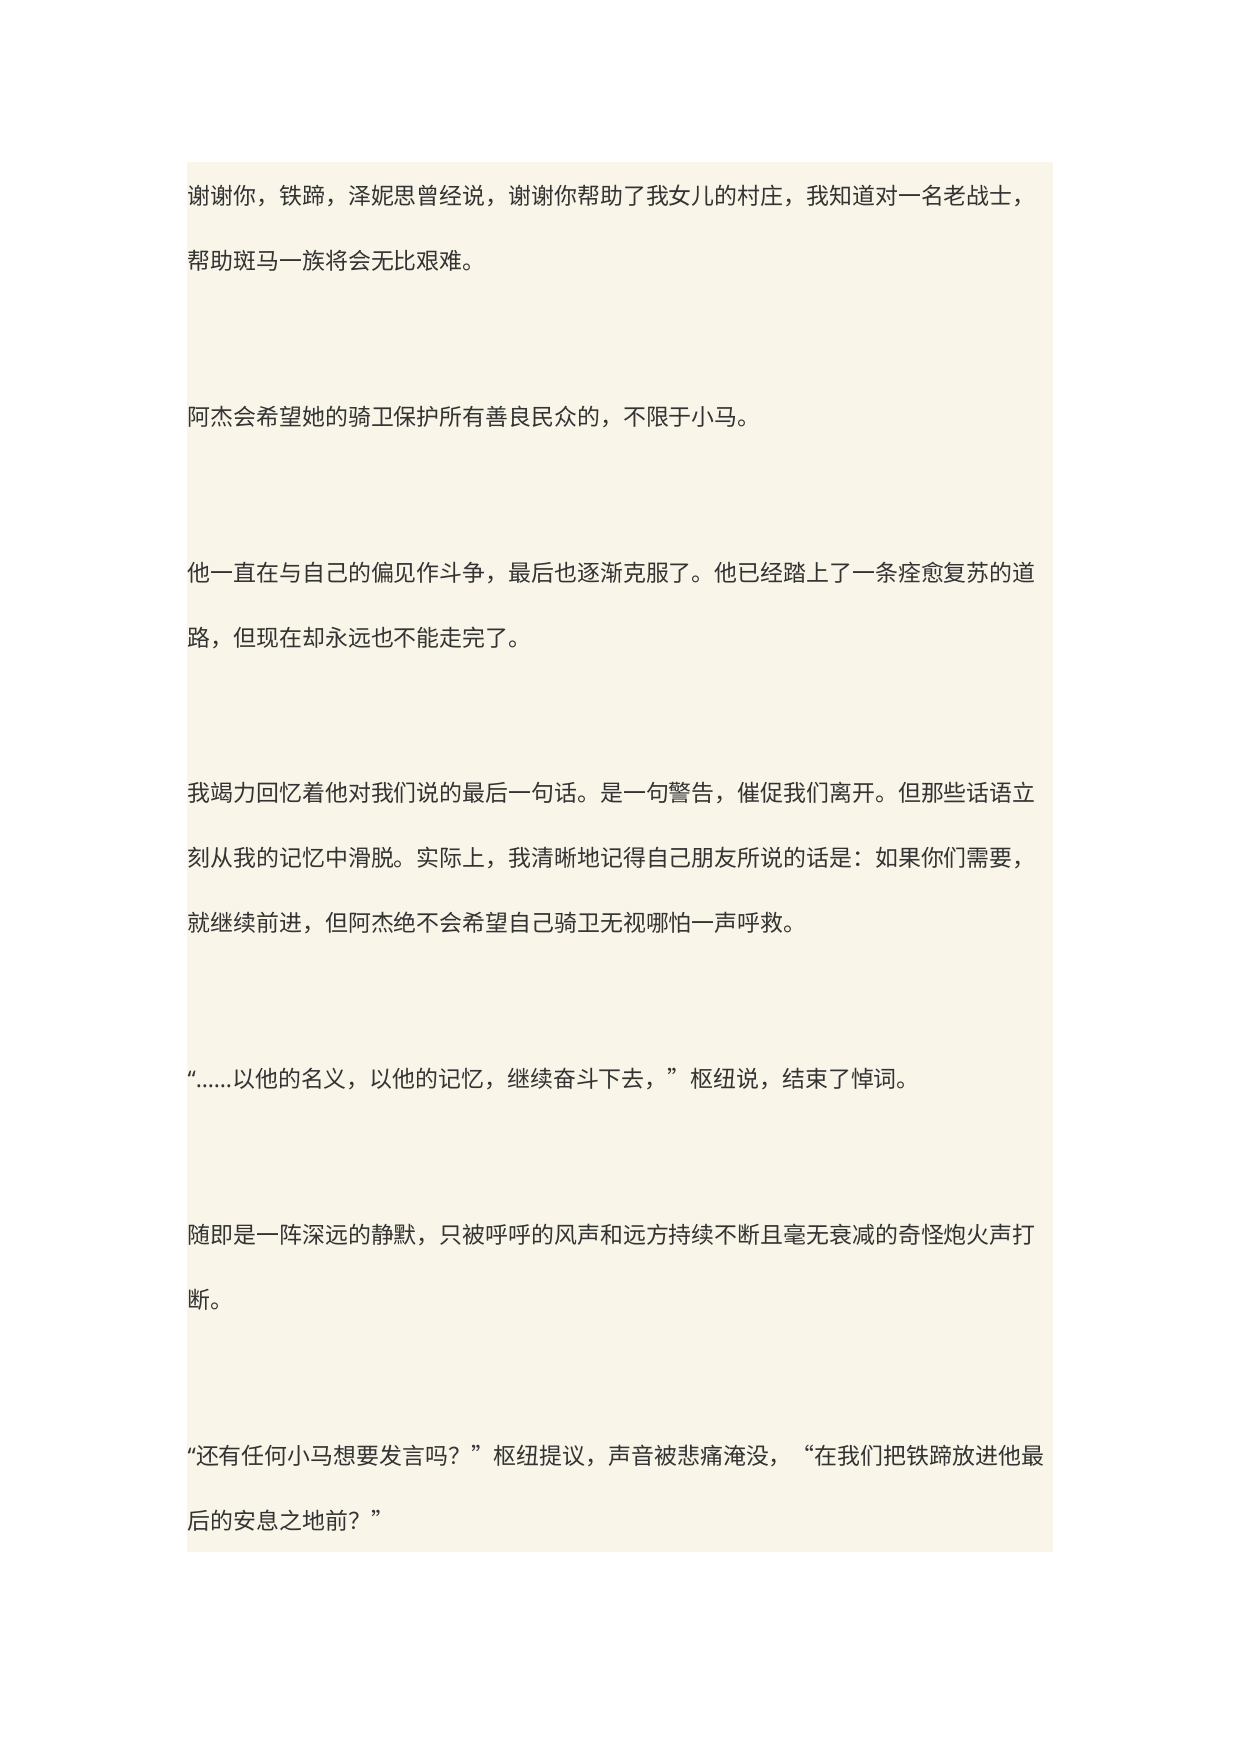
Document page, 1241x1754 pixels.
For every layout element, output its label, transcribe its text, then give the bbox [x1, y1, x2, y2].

text 谢谢你，铁蹄，泽妮思曾经说，谢谢你帮助了我女儿的村庄，我知道对一名老战士，帮助斑马一族将会无比艰难。 [187, 162, 1053, 292]
text 随即是一阵深远的静默，只被呼呼的风声和远方持续不断且毫无衰减的奇怪炮火声打断。 [187, 1201, 1053, 1331]
text “……以他的名义，以他的记忆，继续奋斗下去，”枢纽说，结束了悼词。 [187, 1045, 1053, 1110]
text 我竭力回忆着他对我们说的最后一句话。是一句警告，催促我们离开。但那些话语立刻从我的记忆中滑脱。实际上，我清晰地记得自己朋友所说的话是：如果你们需要，就继续前进，但阿杰绝不会希望自己骑卫无视哪怕一声呼救。 [187, 759, 1053, 954]
text 阿杰会希望她的骑卫保护所有善良民众的，不限于小马。 [187, 383, 1053, 448]
text “还有任何小马想要发言吗？”枢纽提议，声音被悲痛淹没，“在我们把铁蹄放进他最后的安息之地前？” [187, 1422, 1053, 1552]
text 他一直在与自己的偏见作斗争，最后也逐渐克服了。他已经踏上了一条痊愈复苏的道路，但现在却永远也不能走完了。 [187, 539, 1053, 669]
